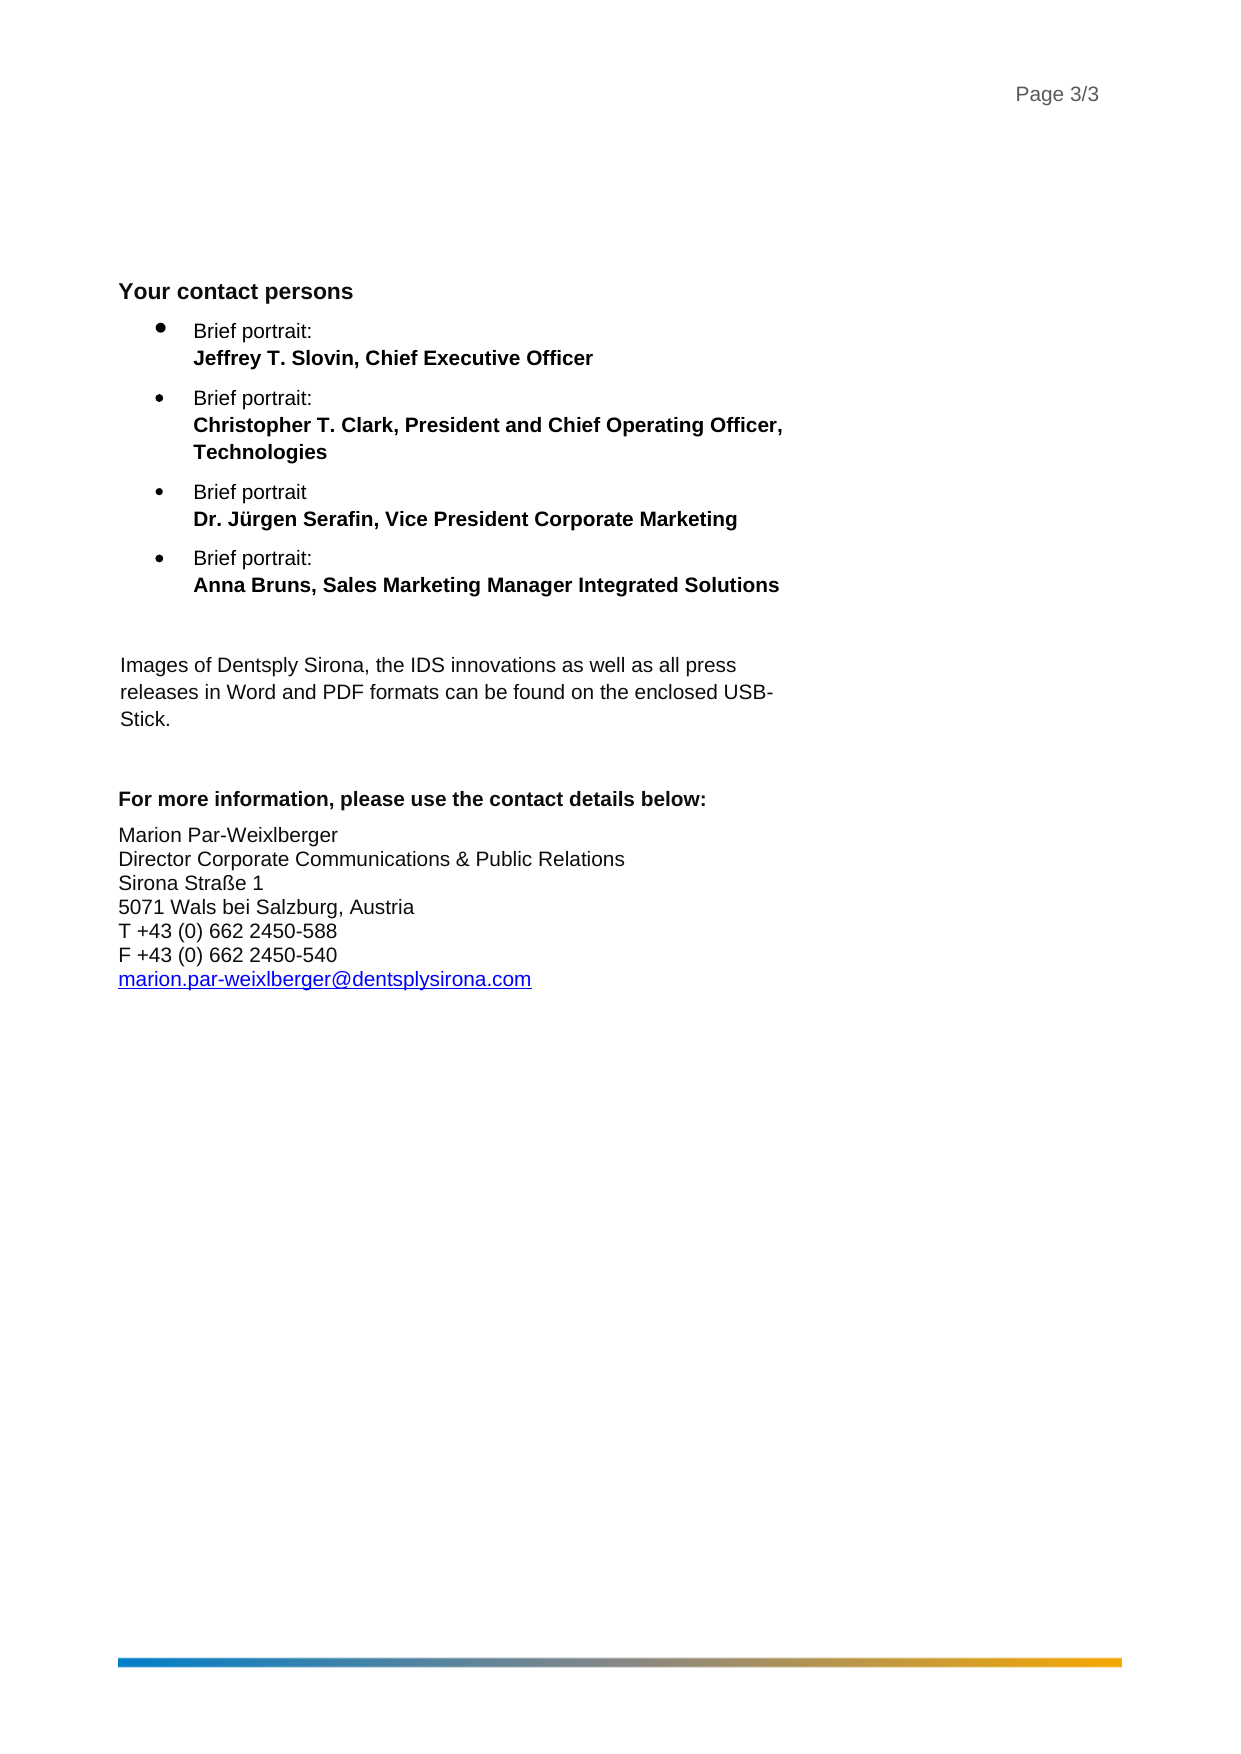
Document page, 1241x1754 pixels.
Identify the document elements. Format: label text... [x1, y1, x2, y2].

subtitle Brief portrait: Jeffrey T. Slovin, Chief Executive Officer [156, 317, 839, 371]
text For more information, please use the contact details below: [118, 784, 798, 811]
text Marion Par-Weixlberger [118, 823, 798, 847]
subtitle Brief portrait: Christopher T. Clark, President and Chief Operating Officer, Technologies [156, 384, 839, 465]
text T +43 (0) 662 2450-588 [118, 919, 798, 943]
text Sirona Straße 1 [118, 871, 798, 895]
text Director Corporate Communications & Public Relations [118, 847, 798, 871]
text marion.par-weixlberger@dentsplysirona.com [118, 967, 798, 991]
picture [118, 1653, 1122, 1673]
text Your contact persons [118, 277, 798, 304]
subtitle Brief portrait Dr. Jürgen Serafin, Vice President Corporate Marketing [156, 477, 839, 532]
text Images of Dentsply Sirona, the IDS innovations as well as all press releases in Word and PDF formats can be found on the enclosed USB-Stick. [120, 650, 798, 732]
text F +43 (0) 662 2450-540 [118, 943, 798, 967]
text 5071 Wals bei Salzburg, Austria [118, 895, 798, 919]
subtitle Brief portrait: Anna Bruns, Sales Marketing Manager Integrated Solutions [156, 544, 839, 598]
